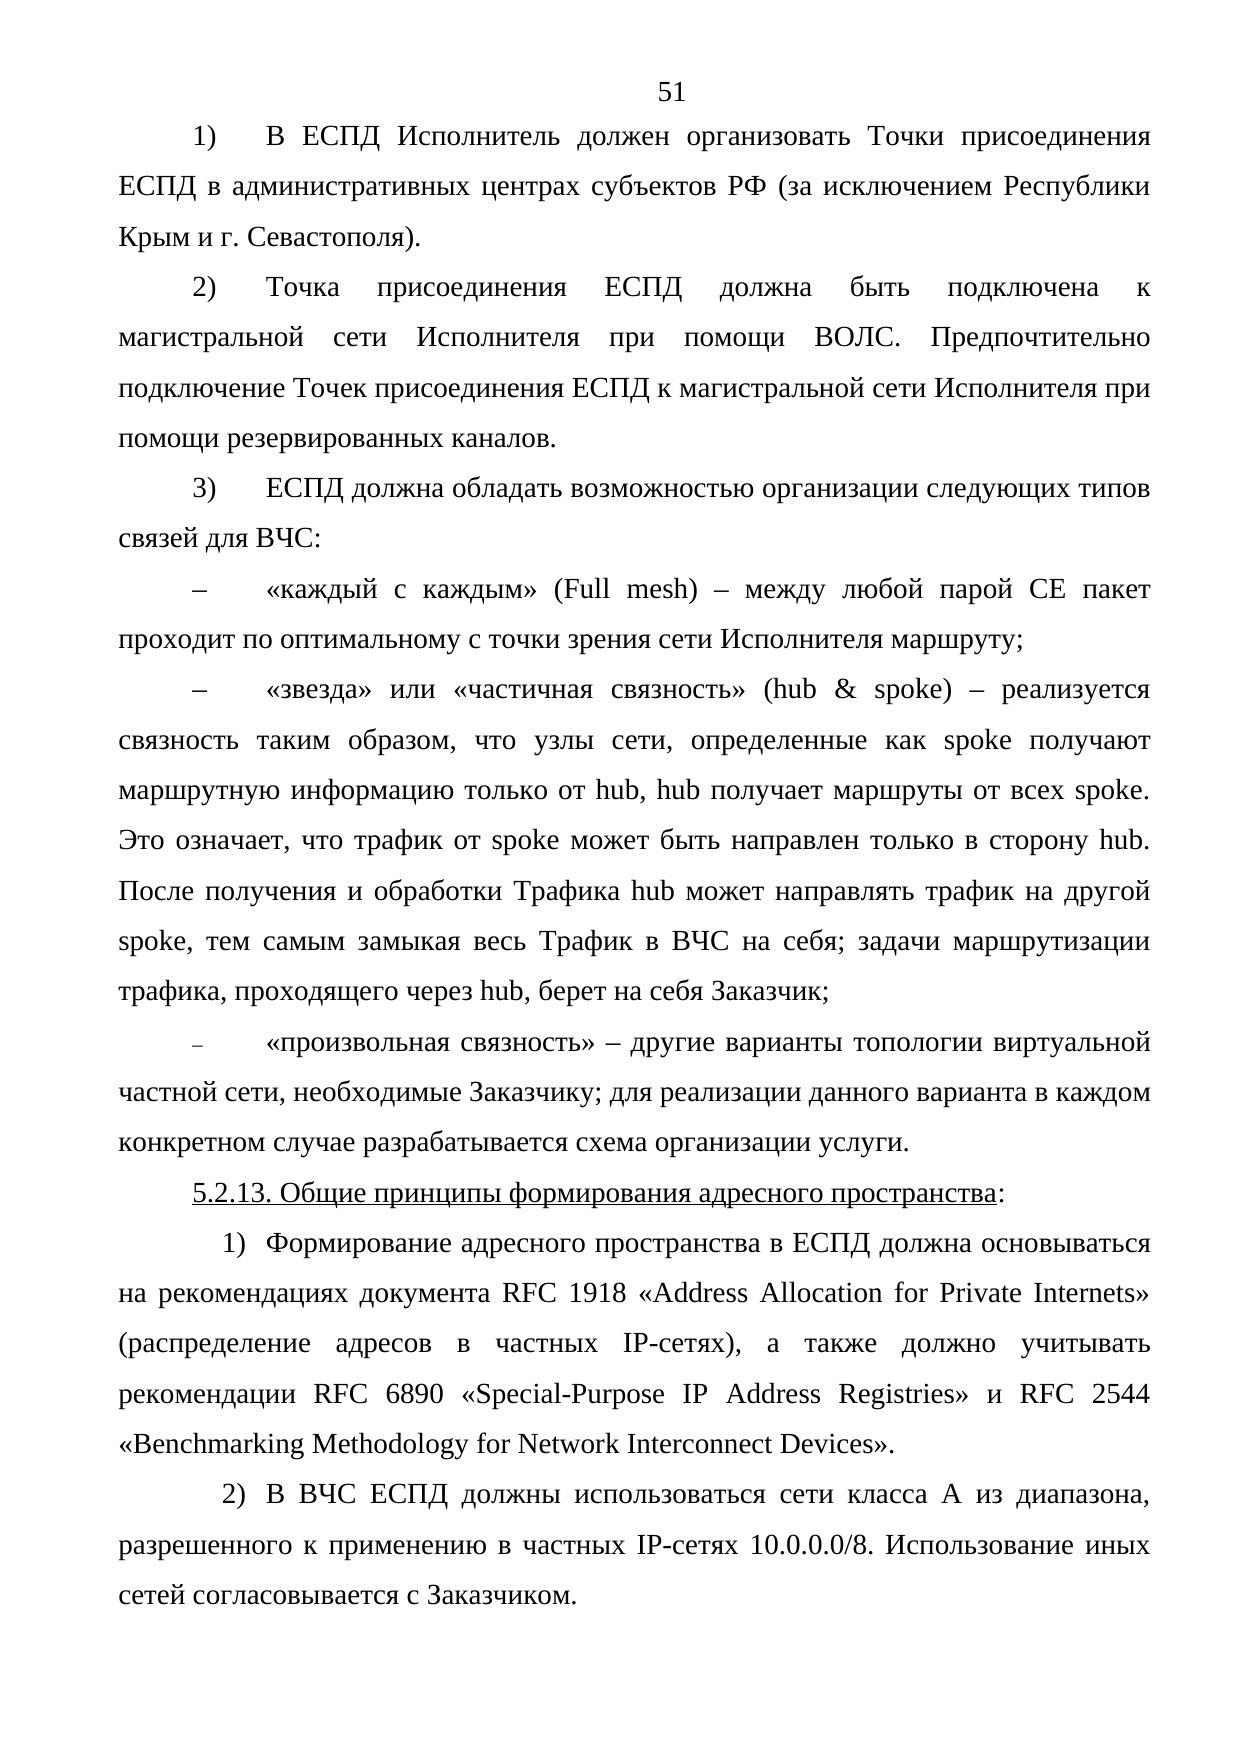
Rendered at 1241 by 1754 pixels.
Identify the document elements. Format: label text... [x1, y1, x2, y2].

list Формирование адресного пространства в ЕСПД должна основываться на рекомендациях документа RFC 1918 «Address Allocation for Private Internets» (распределение адресов в частных IP-сетях), а также должно учитывать рекомендации RFC 6890 «Special-Purpose IP Address Registries» и RFC 2544 «Benchmarking Methodology for Network Interconnect Devices». [118, 1225, 1152, 1460]
list В ЕСПД Исполнитель должен организовать Точки присоединения ЕСПД в административных центрах субъектов РФ (за исключением Республики Крым и г. Севастополя). [118, 118, 1152, 252]
list «произвольная связность» – другие варианты топологии виртуальной частной сети, необходимые Заказчику; для реализации данного варианта в каждом конкретном случае разрабатывается схема организации услуги. [118, 1024, 1152, 1158]
list «каждый с каждым» (Full mesh) – между любой парой CE пакет проходит по оптимальному с точки зрения сети Исполнителя маршруту; [118, 571, 1152, 655]
list В ВЧС ЕСПД должны использоваться сети класса А из диапазона, разрешенного к применению в частных IP-сетях 10.0.0.0/8. Использование иных сетей согласовывается с Заказчиком. [118, 1477, 1152, 1611]
list Точка присоединения ЕСПД должна быть подключена к магистральной сети Исполнителя при помощи ВОЛС. Предпочтительно подключение Точек присоединения ЕСПД к магистральной сети Исполнителя при помощи резервированных каналов. [118, 269, 1152, 453]
text 5.2.13. Общие принципы формирования адресного пространства: [192, 1175, 1152, 1208]
list ЕСПД должна обладать возможностью организации следующих типов связей для ВЧС: [118, 470, 1152, 554]
list «звезда» или «частичная связность» (hub & spoke) – реализуется связность таким образом, что узлы сети, определенные как spoke получают маршрутную информацию только от hub, hub получает маршруты от всех spoke. Это означает, что трафик от spoke может быть направлен только в сторону hub. После получения и обработки Трафика hub может направлять трафик на другой spoke, тем самым замыкая весь Трафик в ВЧС на себя; задачи маршрутизации трафика, проходящего через hub, берет на себя Заказчик; [118, 672, 1152, 1007]
